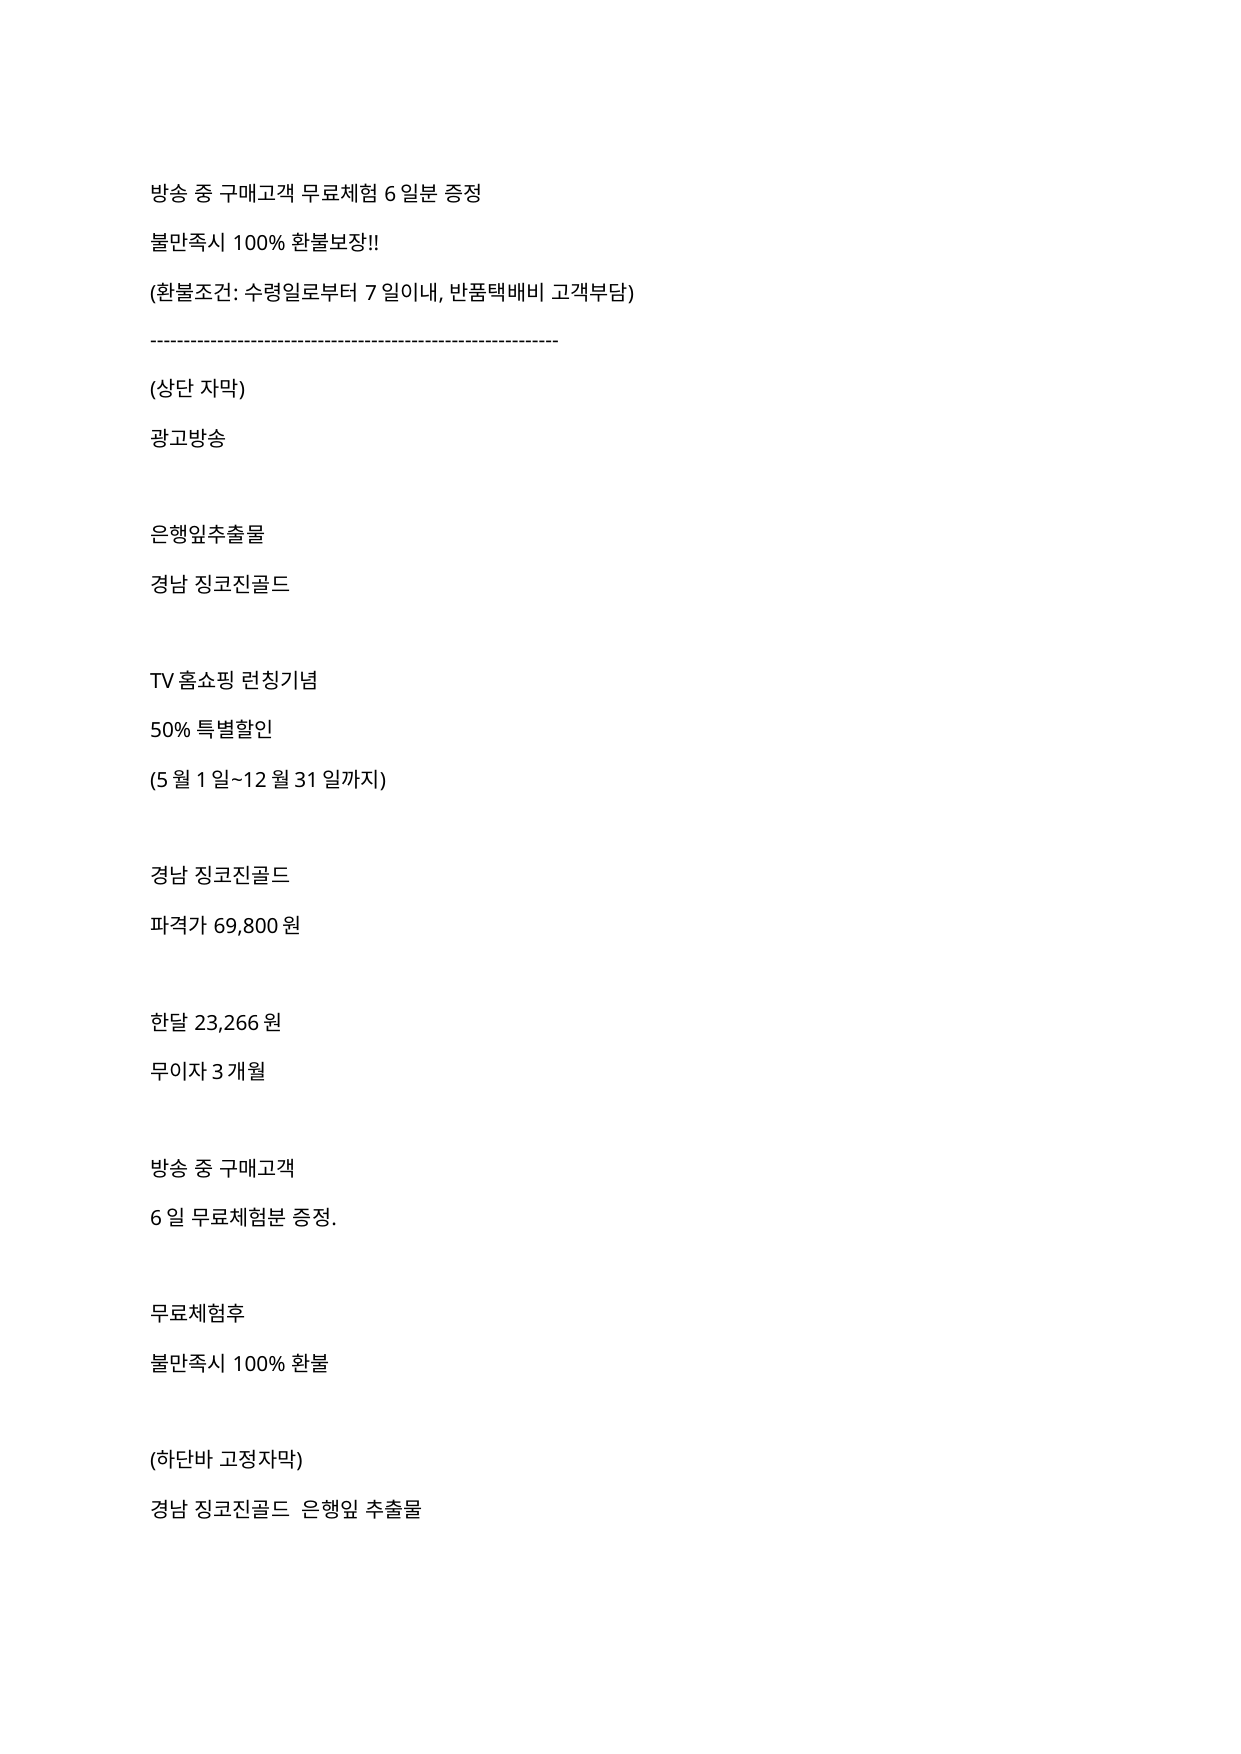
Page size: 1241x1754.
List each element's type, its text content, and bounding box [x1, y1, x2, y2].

text 무이자3개월 [150, 1055, 1090, 1085]
text (하단바 고정자막) [150, 1444, 1090, 1474]
text 경남 징코진골드 [150, 860, 1090, 890]
text 경남 징코진골드 [150, 568, 1090, 598]
text 한달 23,266원 [150, 1006, 1090, 1036]
text (상단 자막) [150, 373, 1090, 403]
text 무료체험후 [150, 1298, 1090, 1328]
text ------------------------------------------------------------- [150, 325, 1090, 354]
text 방송 중 구매고객 무료체험 6일분 증정 [150, 177, 1090, 207]
text 50% 특별할인 [150, 714, 1090, 744]
text 불만족시 100% 환불 [150, 1347, 1090, 1377]
text TV홈쇼핑 런칭기념 [150, 664, 1090, 695]
text 불만족시 100% 환불보장!! [150, 227, 1090, 257]
text (환불조건: 수령일로부터 7일이내, 반품택배비 고객부담) [150, 276, 1090, 306]
text 은행잎추출물 [150, 518, 1090, 549]
text 방송 중 구매고객 [150, 1152, 1090, 1182]
text 광고방송 [150, 422, 1090, 452]
text (5월1일~12월31일까지) [150, 763, 1090, 793]
text 파격가 69,800원 [150, 909, 1090, 939]
text 경남 징코진골드 은행잎 추출물 [150, 1493, 1090, 1523]
text 6일 무료체험분 증정. [150, 1201, 1090, 1231]
